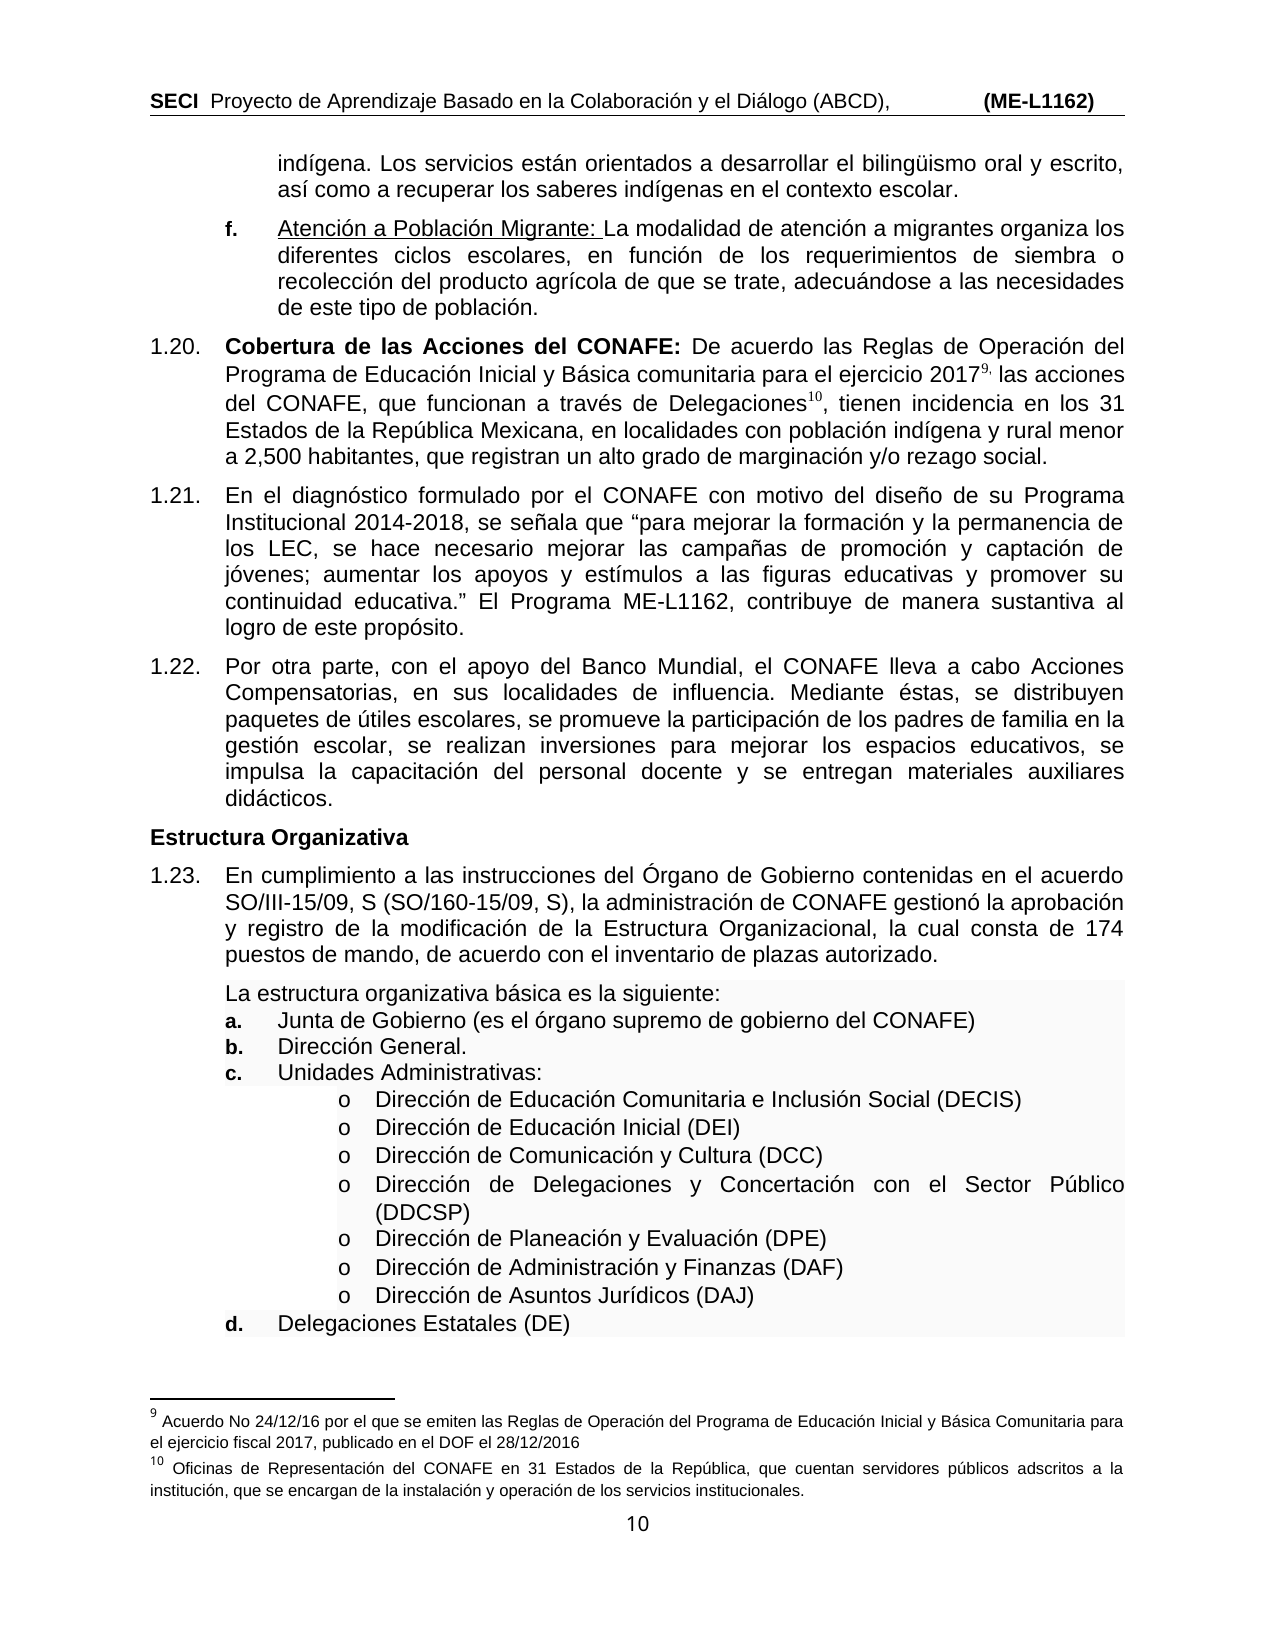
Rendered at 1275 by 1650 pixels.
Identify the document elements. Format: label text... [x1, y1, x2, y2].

list En cumplimiento a las instrucciones del Órgano de Gobierno contenidas en el acuerdo SO/III-15/09, S (SO/160-15/09, S), la administración de CONAFE gestionó la aprobación y registro de la modificación de la Estructura Organizacional, la cual consta de 174 puestos de mando, de acuerdo con el inventario de plazas autorizado. [150, 862, 1125, 968]
list En el diagnóstico formulado por el CONAFE con motivo del diseño de su Programa Institucional 2014-2018, se señala que “para mejorar la formación y la permanencia de los LEC, se hace necesario mejorar las campañas de promoción y captación de jóvenes; aumentar los apoyos y estímulos a las figuras educativas y promover su continuidad educativa.” El Programa ME-L1162, contribuye de manera sustantiva al logro de este propósito. [150, 482, 1125, 640]
list Unidades Administrativas: [225, 1059, 1125, 1086]
list Dirección de Planeación y Evaluación (DPE) [337, 1225, 1125, 1254]
text La estructura organizativa básica es la siguiente: [225, 980, 1125, 1007]
list Dirección General. [225, 1033, 1125, 1059]
list Por otra parte, con el apoyo del Banco Mundial, el CONAFE lleva a cabo Acciones Compensatorias, en sus localidades de influencia. Mediante éstas, se distribuyen paquetes de útiles escolares, se promueve la participación de los padres de familia en la gestión escolar, se realizan inversiones para mejorar los espacios educativos, se impulsa la capacitación del personal docente y se entregan materiales auxiliares didácticos. [150, 653, 1125, 811]
list Dirección de Comunicación y Cultura (DCC) [337, 1142, 1125, 1171]
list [225, 150, 1125, 203]
list Dirección de Educación Comunitaria e Inclusión Social (DECIS) [337, 1086, 1125, 1114]
list Dirección de Delegaciones y Concertación con el Sector Público (DDCSP) [337, 1171, 1125, 1225]
list Atención a Población Migrante: La modalidad de atención a migrantes organiza los diferentes ciclos escolares, en función de los requerimientos de siembra o recolección del producto agrícola de que se trate, adecuándose a las necesidades de este tipo de población. [225, 215, 1125, 321]
list Dirección de Administración y Finanzas (DAF) [337, 1254, 1125, 1282]
text Estructura Organizativa [150, 823, 1125, 850]
list Junta de Gobierno (es el órgano supremo de gobierno del CONAFE) [225, 1007, 1125, 1033]
list Delegaciones Estatales (DE) [225, 1310, 1125, 1337]
list Cobertura de las Acciones del CONAFE: De acuerdo las Reglas de Operación del Programa de Educación Inicial y Básica comunitaria para el ejercicio 2017, las acciones del CONAFE, que funcionan a través de Delegaciones, tienen incidencia en los 31 Estados de la República Mexicana, en localidades con población indígena y rural menor a 2,500 habitantes, que registran un alto grado de marginación y/o rezago social. [150, 333, 1125, 470]
list Dirección de Asuntos Jurídicos (DAJ) [337, 1282, 1125, 1310]
list Dirección de Educación Inicial (DEI) [337, 1114, 1125, 1142]
